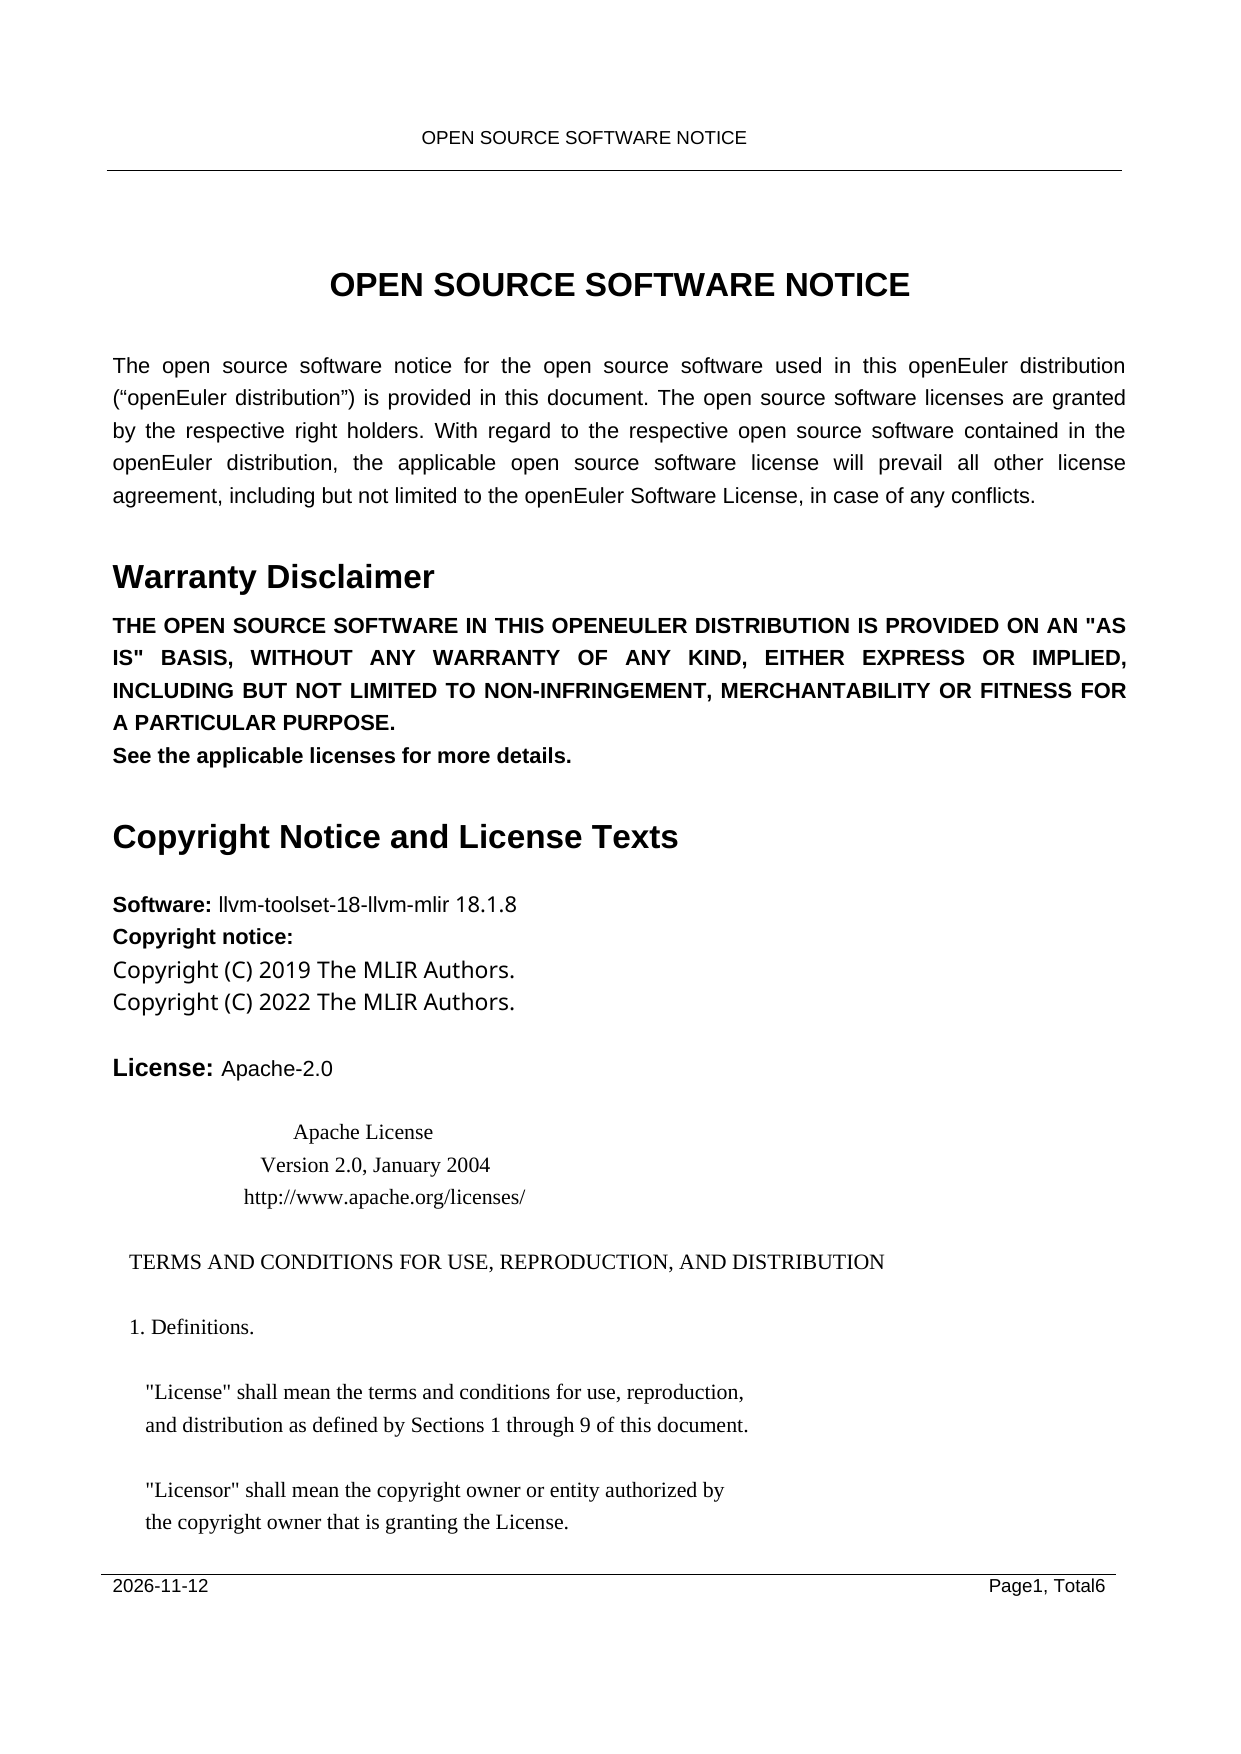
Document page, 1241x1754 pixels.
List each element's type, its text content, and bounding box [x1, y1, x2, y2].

text Warranty Disclaimer [112, 544, 1128, 609]
text Copyright (C) 2019 The MLIR Authors. [112, 953, 1128, 986]
text Copyright notice: [112, 921, 1128, 953]
text The open source software notice for the open source software used in this openEuler distribution (“openEuler distribution”) is provided in this document. The open source software licenses are granted by the respective right holders. With regard to the respective open source software contained in the openEuler distribution, the applicable open source software license will prevail all other license agreement, including but not limited to the openEuler Software License, in case of any conflicts. [112, 349, 1128, 511]
text License: Apache-2.0 [112, 1051, 1128, 1083]
text THE OPEN SOURCE SOFTWARE IN THIS OPENEULER DISTRIBUTION IS PROVIDED ON AN "AS IS" BASIS, WITHOUT ANY WARRANTY OF ANY KIND, EITHER EXPRESS OR IMPLIED, INCLUDING BUT NOT LIMITED TO NON-INFRINGEMENT, MERCHANTABILITY OR FITNESS FOR A PARTICULAR PURPOSE. See the applicable licenses for more details. [112, 609, 1128, 771]
text Copyright (C) 2022 The MLIR Authors. [112, 986, 1128, 1018]
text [112, 1083, 1128, 1538]
text Software: llvm-toolset-18-llvm-mlir 18.1.8 [112, 888, 1128, 921]
text OPEN SOURCE SOFTWARE NOTICE [112, 251, 1128, 316]
text Copyright Notice and License Texts [112, 804, 1128, 869]
